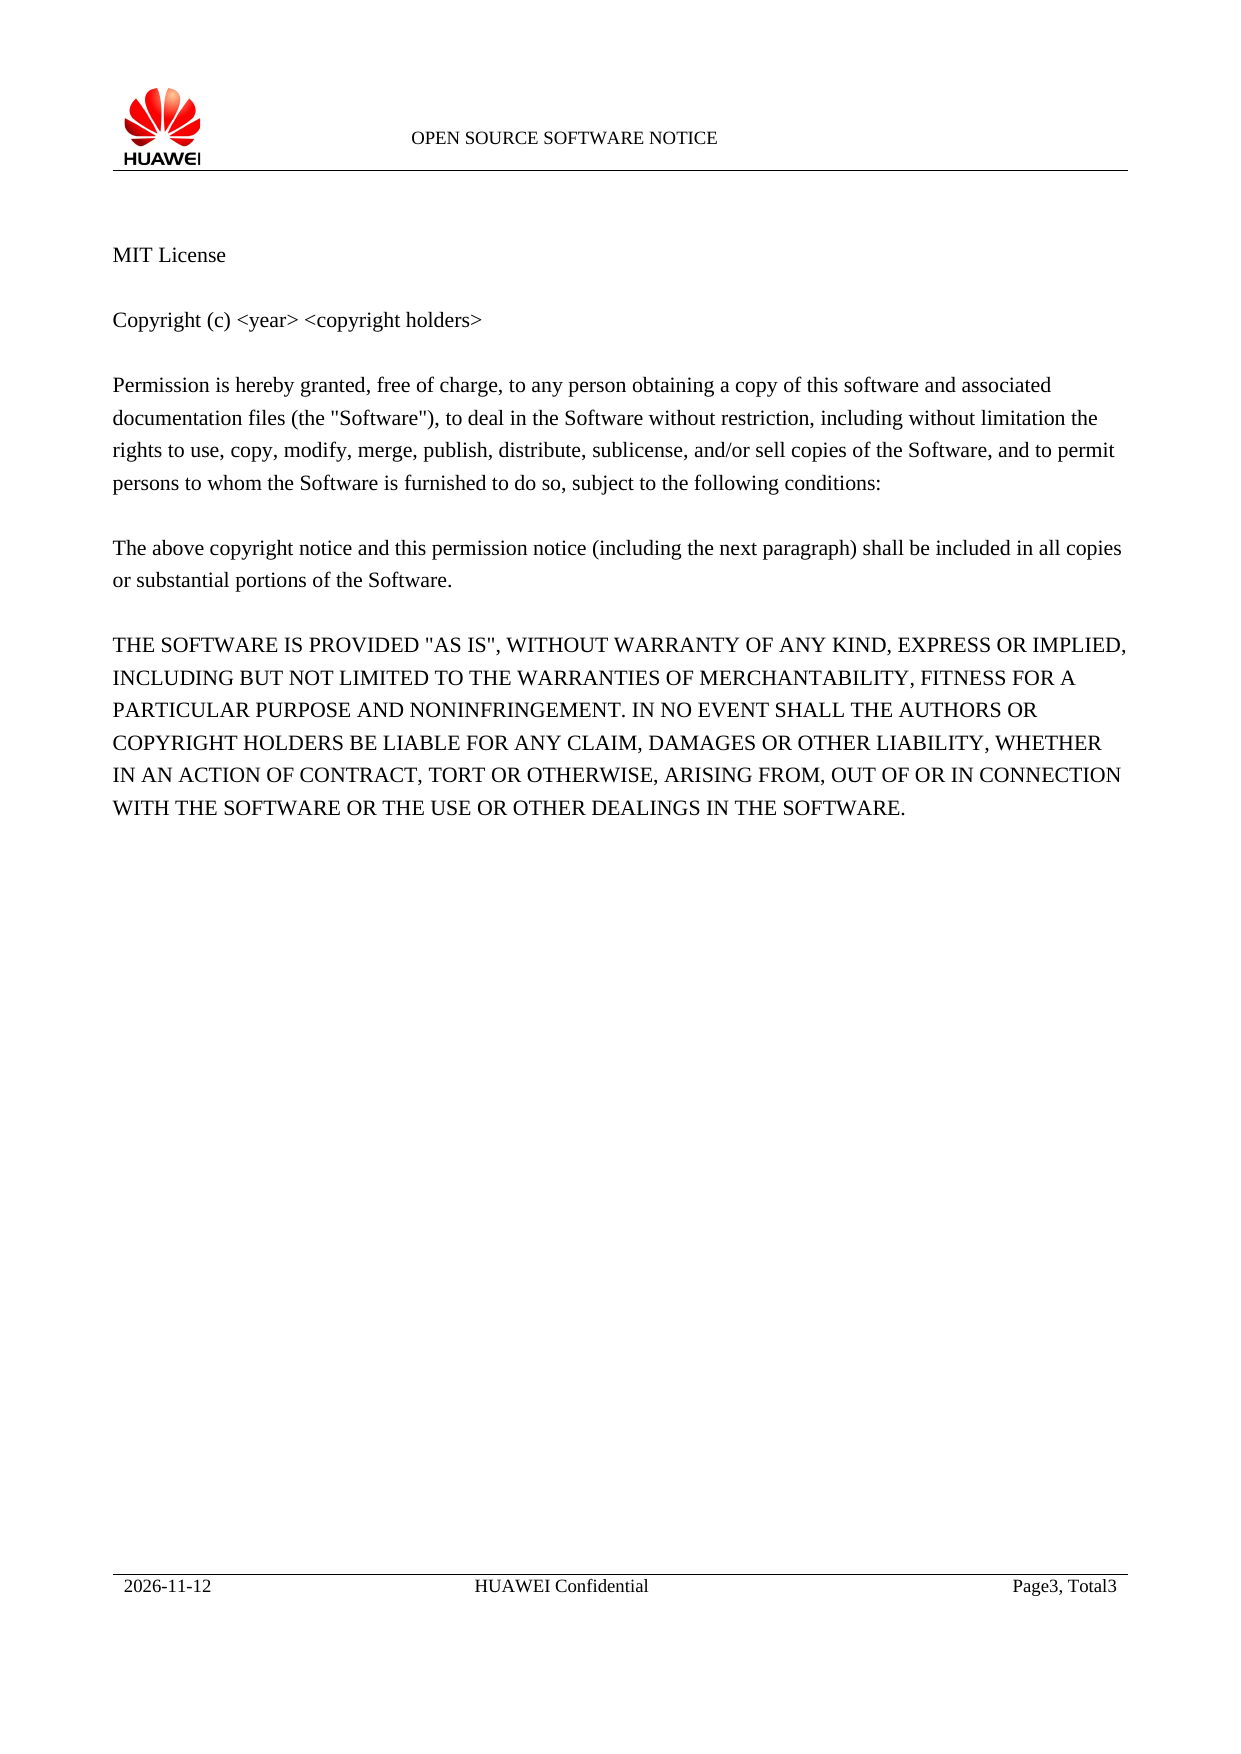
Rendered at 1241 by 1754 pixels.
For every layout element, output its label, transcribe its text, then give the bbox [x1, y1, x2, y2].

picture [124, 88, 201, 165]
